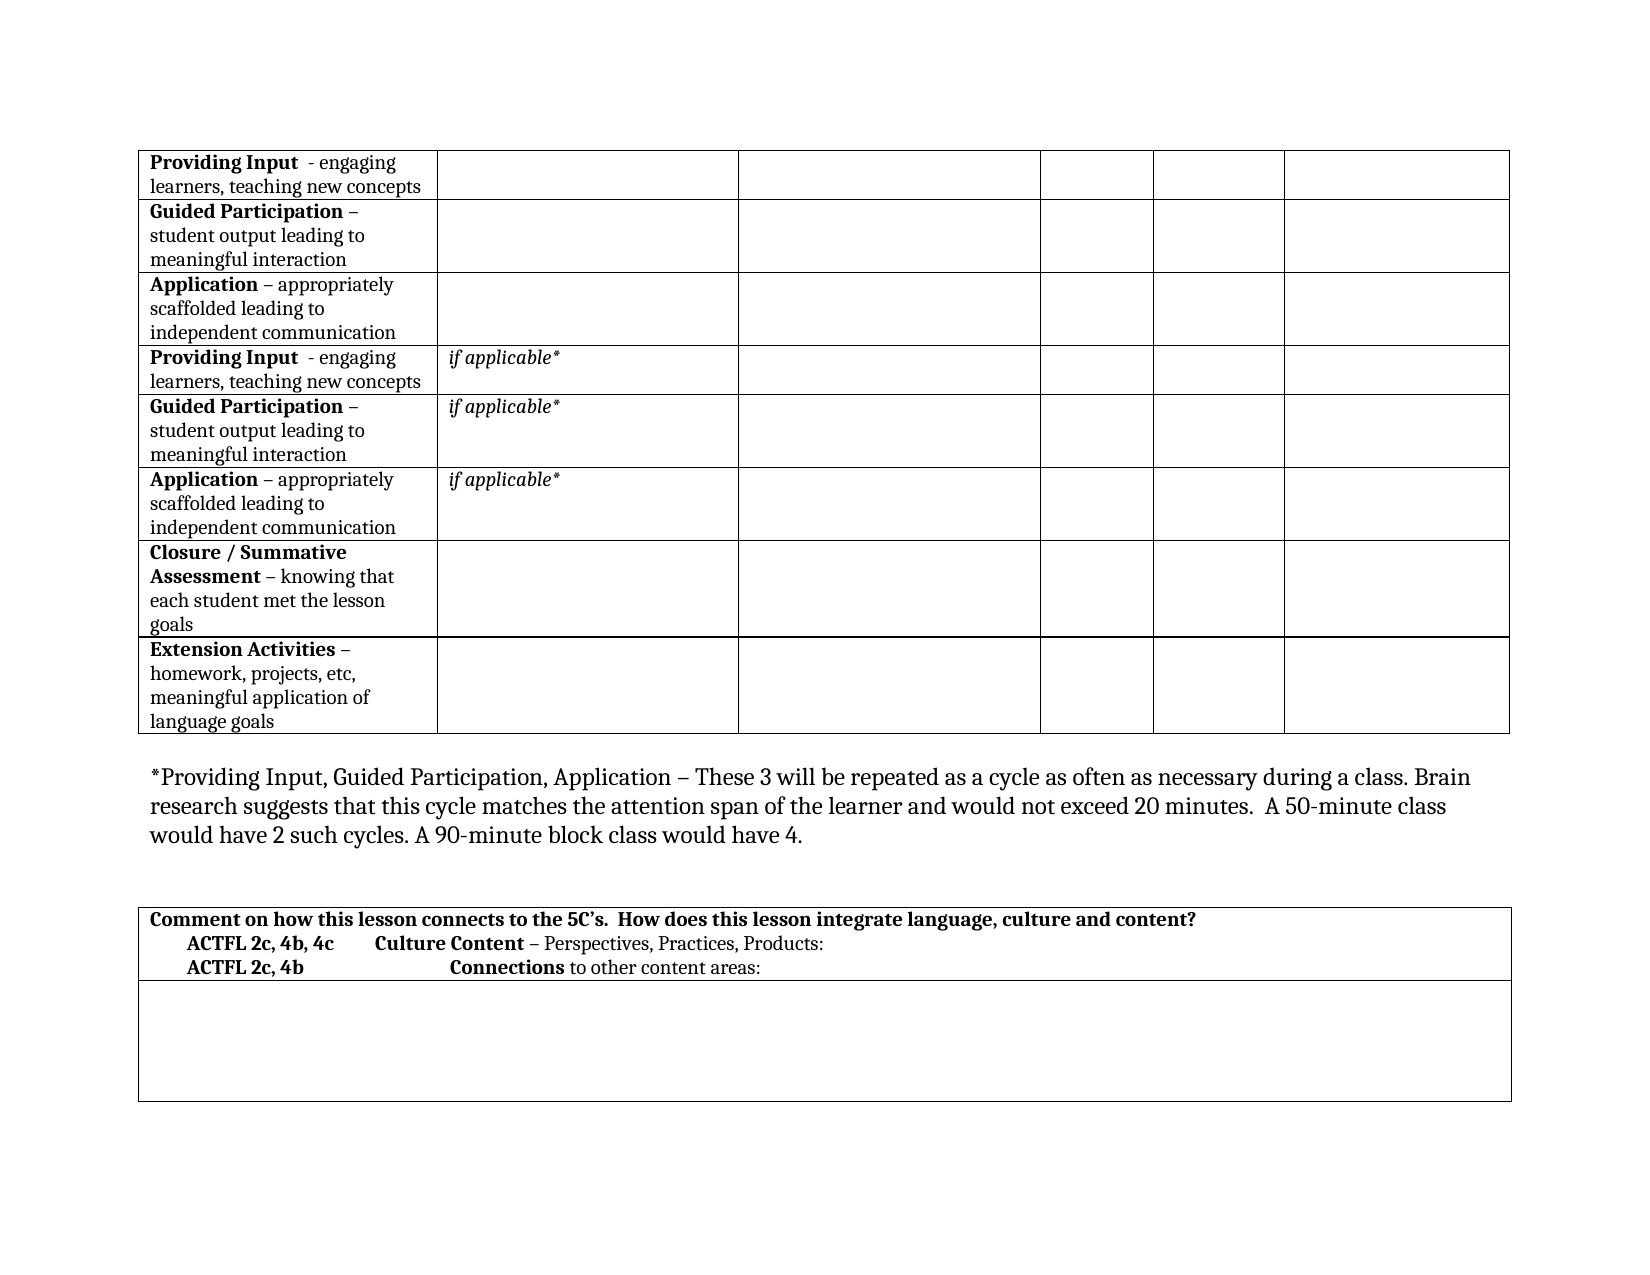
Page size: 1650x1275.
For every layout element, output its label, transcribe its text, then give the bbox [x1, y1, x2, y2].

table_cell [739, 468, 1040, 539]
table_cell if applicable* [438, 346, 738, 394]
table_cell [1154, 200, 1284, 272]
table_cell [1154, 273, 1284, 345]
table_cell [1041, 541, 1153, 636]
table_cell Closure / Summative Assessment – knowing that each student met the lesson goals [139, 541, 437, 636]
table_cell [1285, 468, 1509, 539]
table_cell [1154, 468, 1284, 539]
table_cell [1041, 468, 1153, 539]
table_cell [739, 638, 1040, 733]
table_cell [1285, 541, 1509, 636]
table_cell [1041, 273, 1153, 345]
table_cell Guided Participation – student output leading to meaningful interaction [139, 200, 437, 272]
table_cell Guided Participation – student output leading to meaningful interaction [139, 395, 437, 467]
table_cell [1285, 395, 1509, 467]
table_cell [1285, 346, 1509, 394]
table_cell [1285, 638, 1509, 733]
table_cell [739, 541, 1040, 636]
table_cell [739, 346, 1040, 394]
table_cell Providing Input - engaging learners, teaching new concepts [139, 346, 437, 394]
table_cell [1285, 273, 1509, 345]
table_cell if applicable* [438, 468, 738, 539]
table_cell [1154, 151, 1284, 199]
table_cell [1154, 541, 1284, 636]
table_cell [1154, 346, 1284, 394]
table_cell [1285, 200, 1509, 272]
table_cell [438, 151, 738, 199]
table_cell Providing Input - engaging learners, teaching new concepts [139, 151, 437, 199]
table_cell [1154, 395, 1284, 467]
table_cell [1041, 395, 1153, 467]
table_cell [438, 638, 738, 733]
table_cell Extension Activities – homework, projects, etc, meaningful application of language goals [139, 638, 437, 733]
table_cell Application – appropriately scaffolded leading to independent communication [139, 468, 437, 539]
table_header Comment on how this lesson connects to the 5C’s. How does this lesson integrate language, culture and content? ACTFL 2c, 4b, 4c Culture Content – Perspectives, Practices, Products: ACTFL 2c, 4b Connections to other content areas: [139, 908, 1511, 980]
table_cell [739, 273, 1040, 345]
table_cell Application – appropriately scaffolded leading to independent communication [139, 273, 437, 345]
table_cell [739, 395, 1040, 467]
table_cell [1041, 638, 1153, 733]
table_cell [1285, 151, 1509, 199]
text *Providing Input, Guided Participation, Application – These 3 will be repeated as a cycle as often as necessary during a class. Brain research suggests that this cycle matches the attention span of the learner and would not exceed 20 minutes. A 50-minute class would have 2 such cycles. A 90-minute block class would have 4. [150, 763, 1500, 849]
table_cell [739, 200, 1040, 272]
table_cell [1154, 638, 1284, 733]
table_cell [438, 273, 738, 345]
table_cell [1041, 346, 1153, 394]
table_cell [1041, 151, 1153, 199]
table_cell [438, 200, 738, 272]
table_cell if applicable* [438, 395, 738, 467]
table_cell [139, 981, 1511, 1101]
table_cell [438, 541, 738, 636]
table_cell [739, 151, 1040, 199]
table_cell [1041, 200, 1153, 272]
